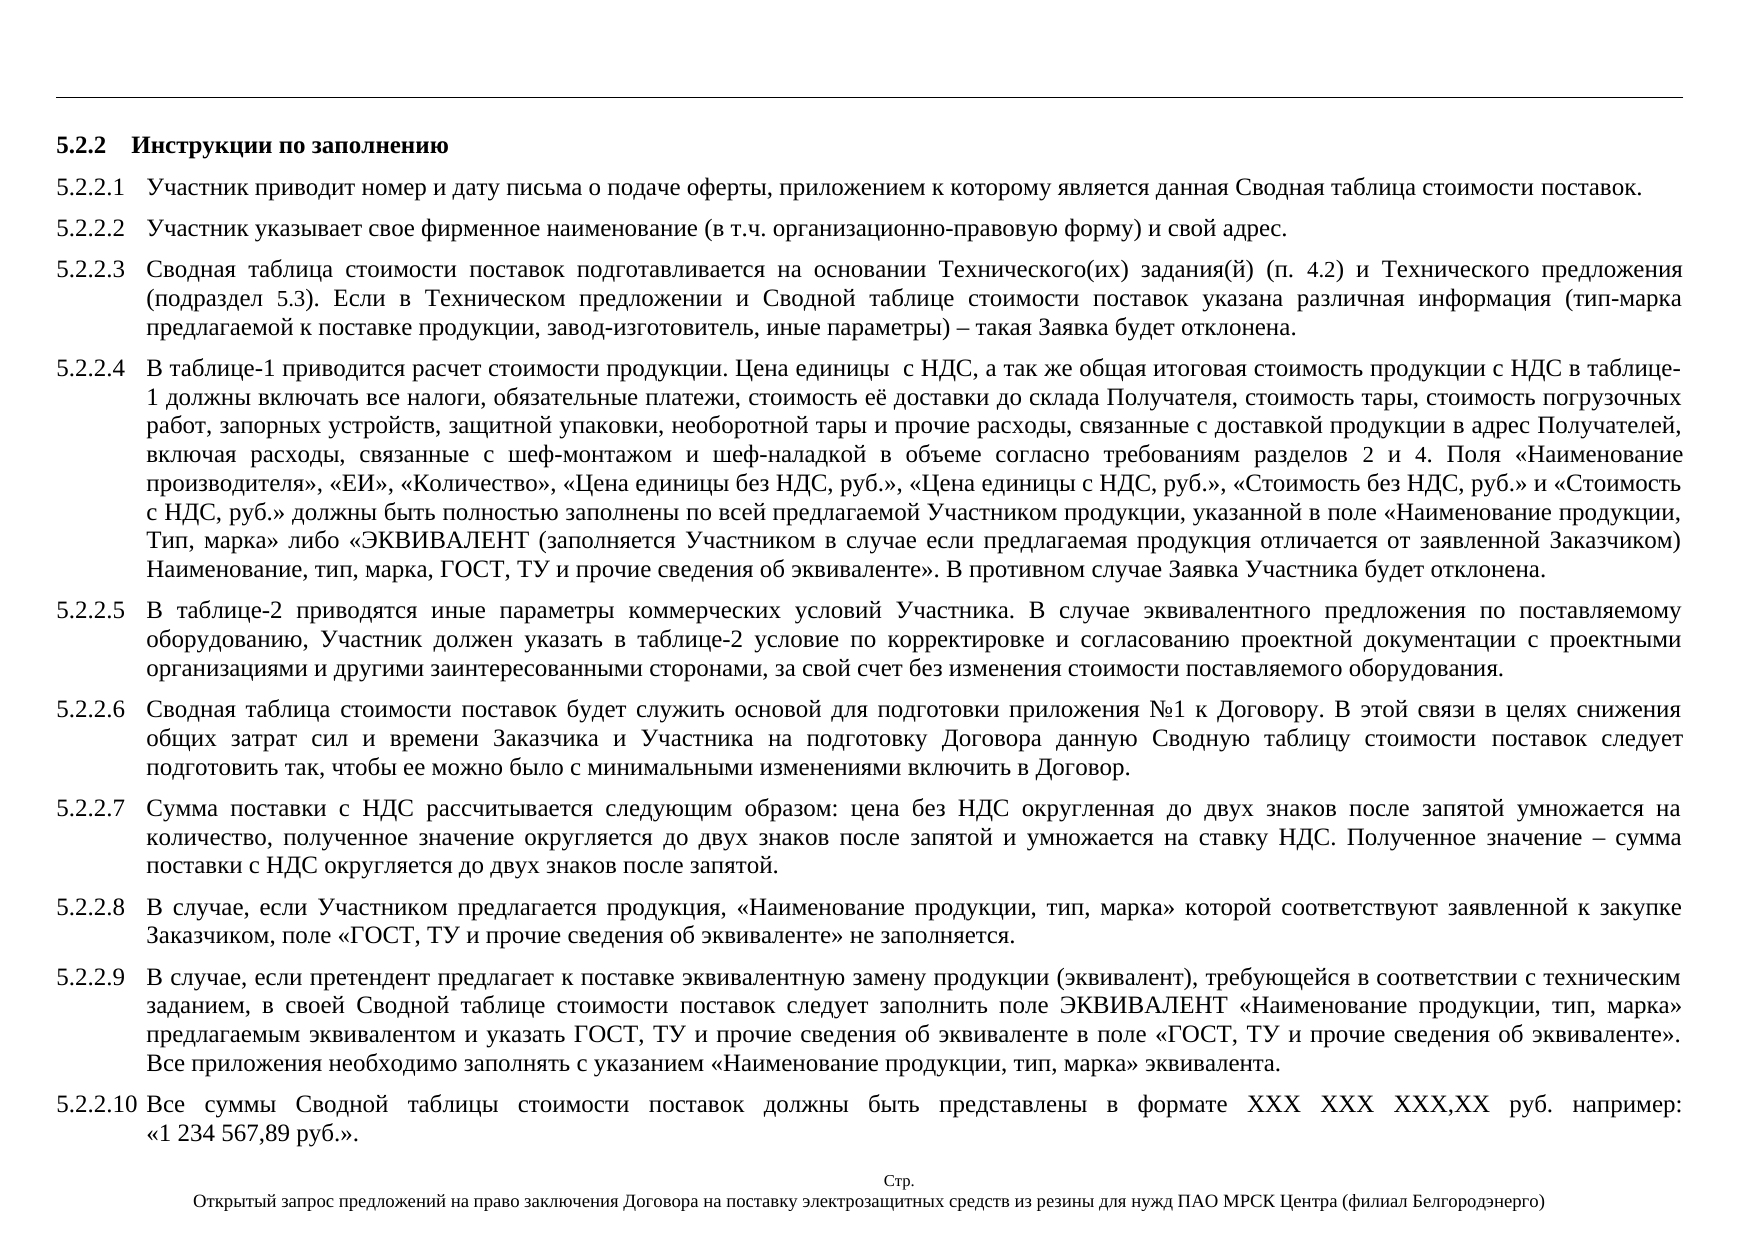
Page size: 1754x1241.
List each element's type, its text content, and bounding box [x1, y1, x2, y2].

list Сумма поставки с НДС рассчитывается следующим образом: цена без НДС округленная до двух знаков после запятой умножается на количество, полученное значение округляется до двух знаков после запятой и умножается на ставку НДС. Полученное значение – сумма поставки с НДС округляется до двух знаков после запятой. [56, 793, 1683, 879]
list Участник указывает свое фирменное наименование (в т.ч. организационно-правовую форму) и свой адрес. [56, 213, 1683, 242]
list В случае, если Участником предлагается продукция, «Наименование продукции, тип, марка» которой соответствуют заявленной к закупке Заказчиком, поле «ГОСТ, ТУ и прочие сведения об эквиваленте» не заполняется. [56, 892, 1683, 949]
list В случае, если претендент предлагает к поставке эквивалентную замену продукции (эквивалент), требующейся в соответствии с техническим заданием, в своей Сводной таблице стоимости поставок следует заполнить поле ЭКВИВАЛЕНТ «Наименование продукции, тип, марка» предлагаемым эквивалентом и указать ГОСТ, ТУ и прочие сведения об эквиваленте в поле «ГОСТ, ТУ и прочие сведения об эквиваленте». Все приложения необходимо заполнять с указанием «Наименование продукции, тип, марка» эквивалента. [56, 962, 1683, 1077]
list Все суммы Сводной таблицы стоимости поставок должны быть представлены в формате XXX XXX XXX,XX руб. например: «1 234 567,89 руб.». [56, 1089, 1683, 1147]
list В таблице-1 приводится расчет стоимости продукции. Цена единицы с НДС, а так же общая итоговая стоимость продукции с НДС в таблице-1 должны включать все налоги, обязательные платежи, стоимость её доставки до склада Получателя, стоимость тары, стоимость погрузочных работ, запорных устройств, защитной упаковки, необоротной тары и прочие расходы, связанные с доставкой продукции в адрес Получателей, включая расходы, связанные с шеф-монтажом и шеф-наладкой в объеме согласно требованиям разделов 2 и 4. Поля «Наименование производителя», «ЕИ», «Количество», «Цена единицы без НДС, руб.», «Цена единицы с НДС, руб.», «Стоимость без НДС, руб.» и «Стоимость с НДС, руб.» должны быть полностью заполнены по всей предлагаемой Участником продукции, указанной в поле «Наименование продукции, Тип, марка» либо «ЭКВИВАЛЕНТ (заполняется Участником в случае если предлагаемая продукция отличается от заявленной Заказчиком) Наименование, тип, марка, ГОСТ, ТУ и прочие сведения об эквиваленте». В противном случае Заявка Участника будет отклонена. [56, 353, 1683, 583]
list В таблице-2 приводятся иные параметры коммерческих условий Участника. В случае эквивалентного предложения по поставляемому оборудованию, Участник должен указать в таблице-2 условие по корректировке и согласованию проектной документации с проектными организациями и другими заинтересованными сторонами, за свой счет без изменения стоимости поставляемого оборудования. [56, 596, 1683, 682]
list Сводная таблица стоимости поставок подготавливается на основании Технического(их) задания(й) (п. 4.2) и Технического предложения (подраздел 5.3). Если в Техническом предложении и Сводной таблице стоимости поставок указана различная информация (тип-марка предлагаемой к поставке продукции, завод-изготовитель, иные параметры) – такая Заявка будет отклонена. [56, 254, 1683, 341]
list Участник приводит номер и дату письма о подаче оферты, приложением к которому является данная Сводная таблица стоимости поставок. [56, 172, 1683, 201]
list Сводная таблица стоимости поставок будет служить основой для подготовки приложения №1 к Договору. В этой связи в целях снижения общих затрат сил и времени Заказчика и Участника на подготовку Договора данную Сводную таблицу стоимости поставок следует подготовить так, чтобы ее можно было с минимальными изменениями включить в Договор. [56, 694, 1683, 781]
subtitle Инструкции по заполнению [56, 131, 1683, 159]
